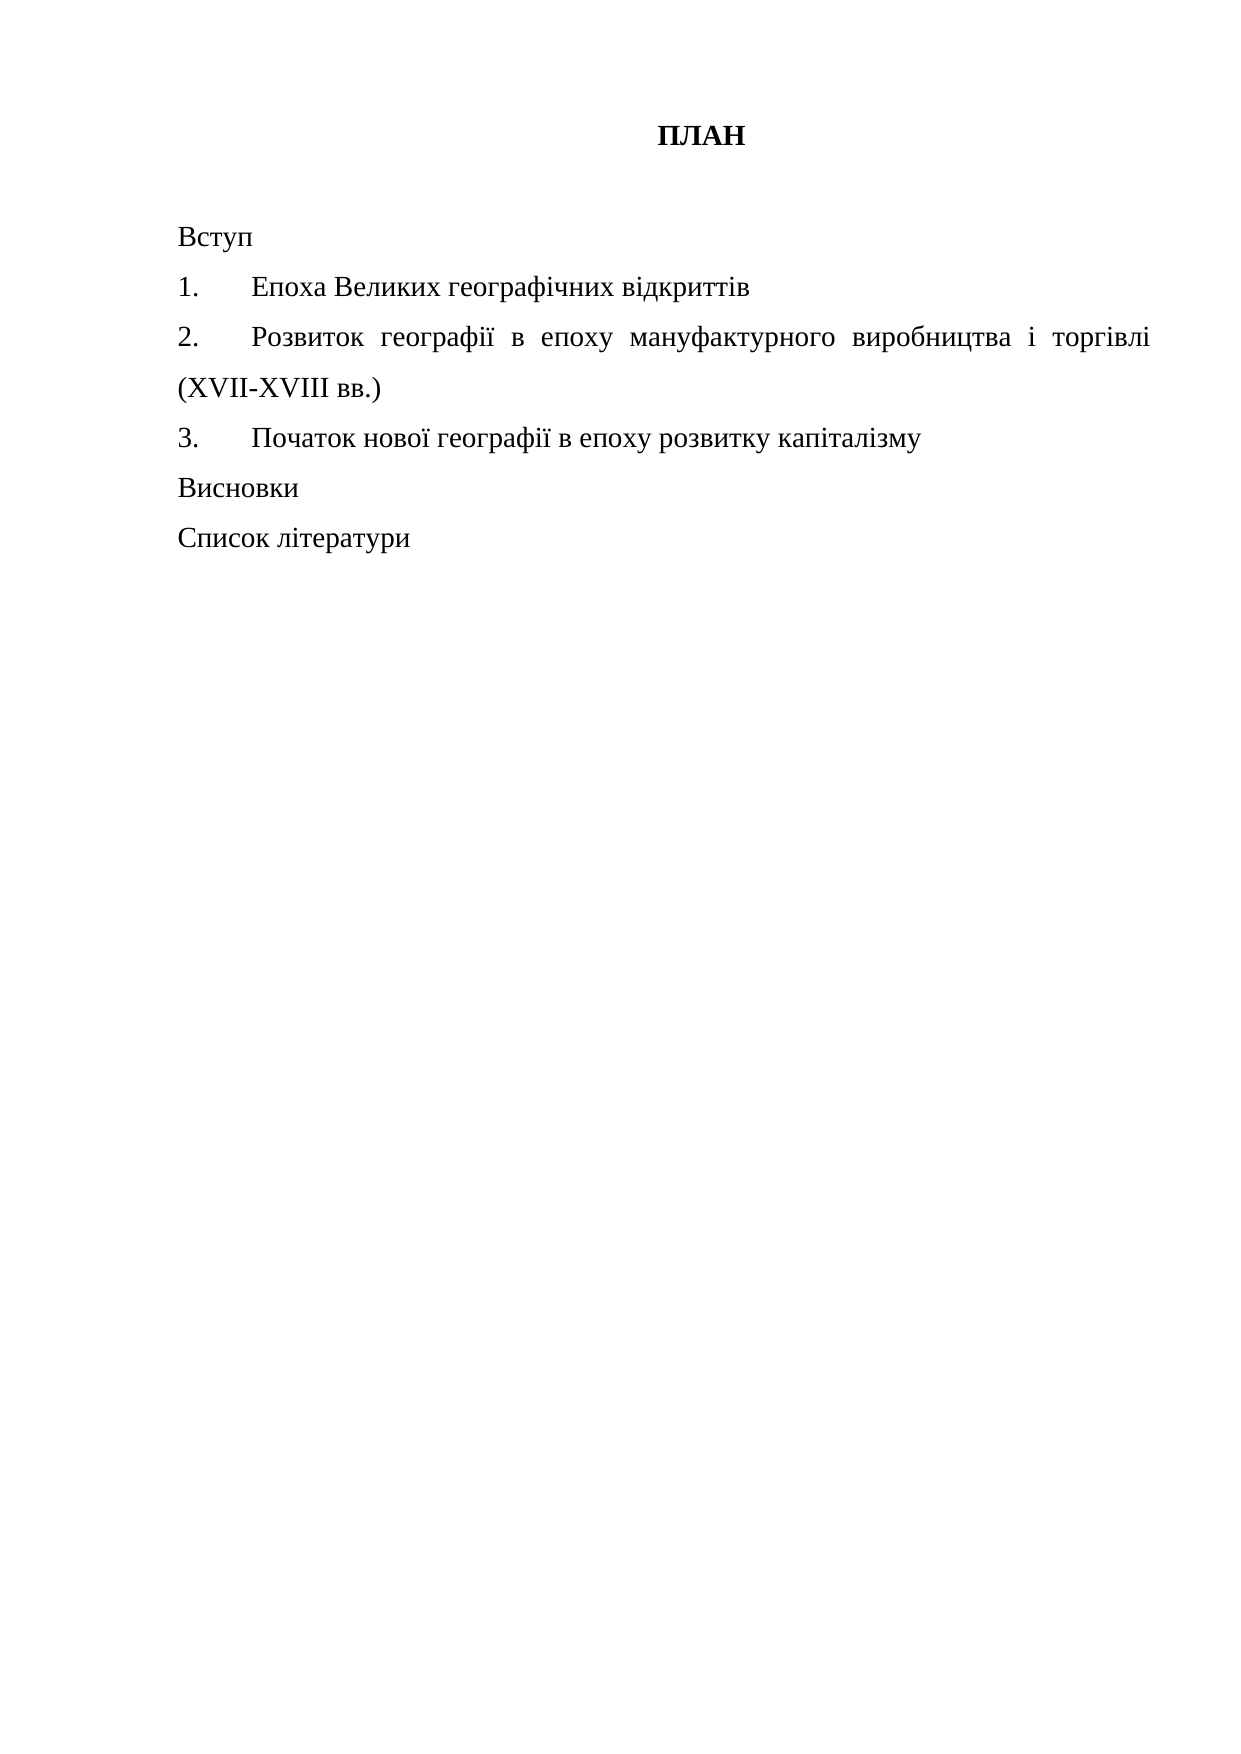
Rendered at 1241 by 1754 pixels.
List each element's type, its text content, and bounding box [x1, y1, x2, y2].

text 3. Початок нової географії в епоху розвитку капіталізму [177, 420, 1152, 453]
text ПЛАН [177, 118, 1152, 152]
text 2. Розвиток географії в епоху мануфактурного виробництва і торгівлі (XVII-XVIII вв.) [177, 319, 1152, 403]
text Список літератури [177, 521, 1152, 554]
text Висновки [177, 470, 1152, 504]
text 1. Епоха Великих географічних відкриттів [177, 269, 1152, 303]
text Вступ [177, 219, 1152, 252]
